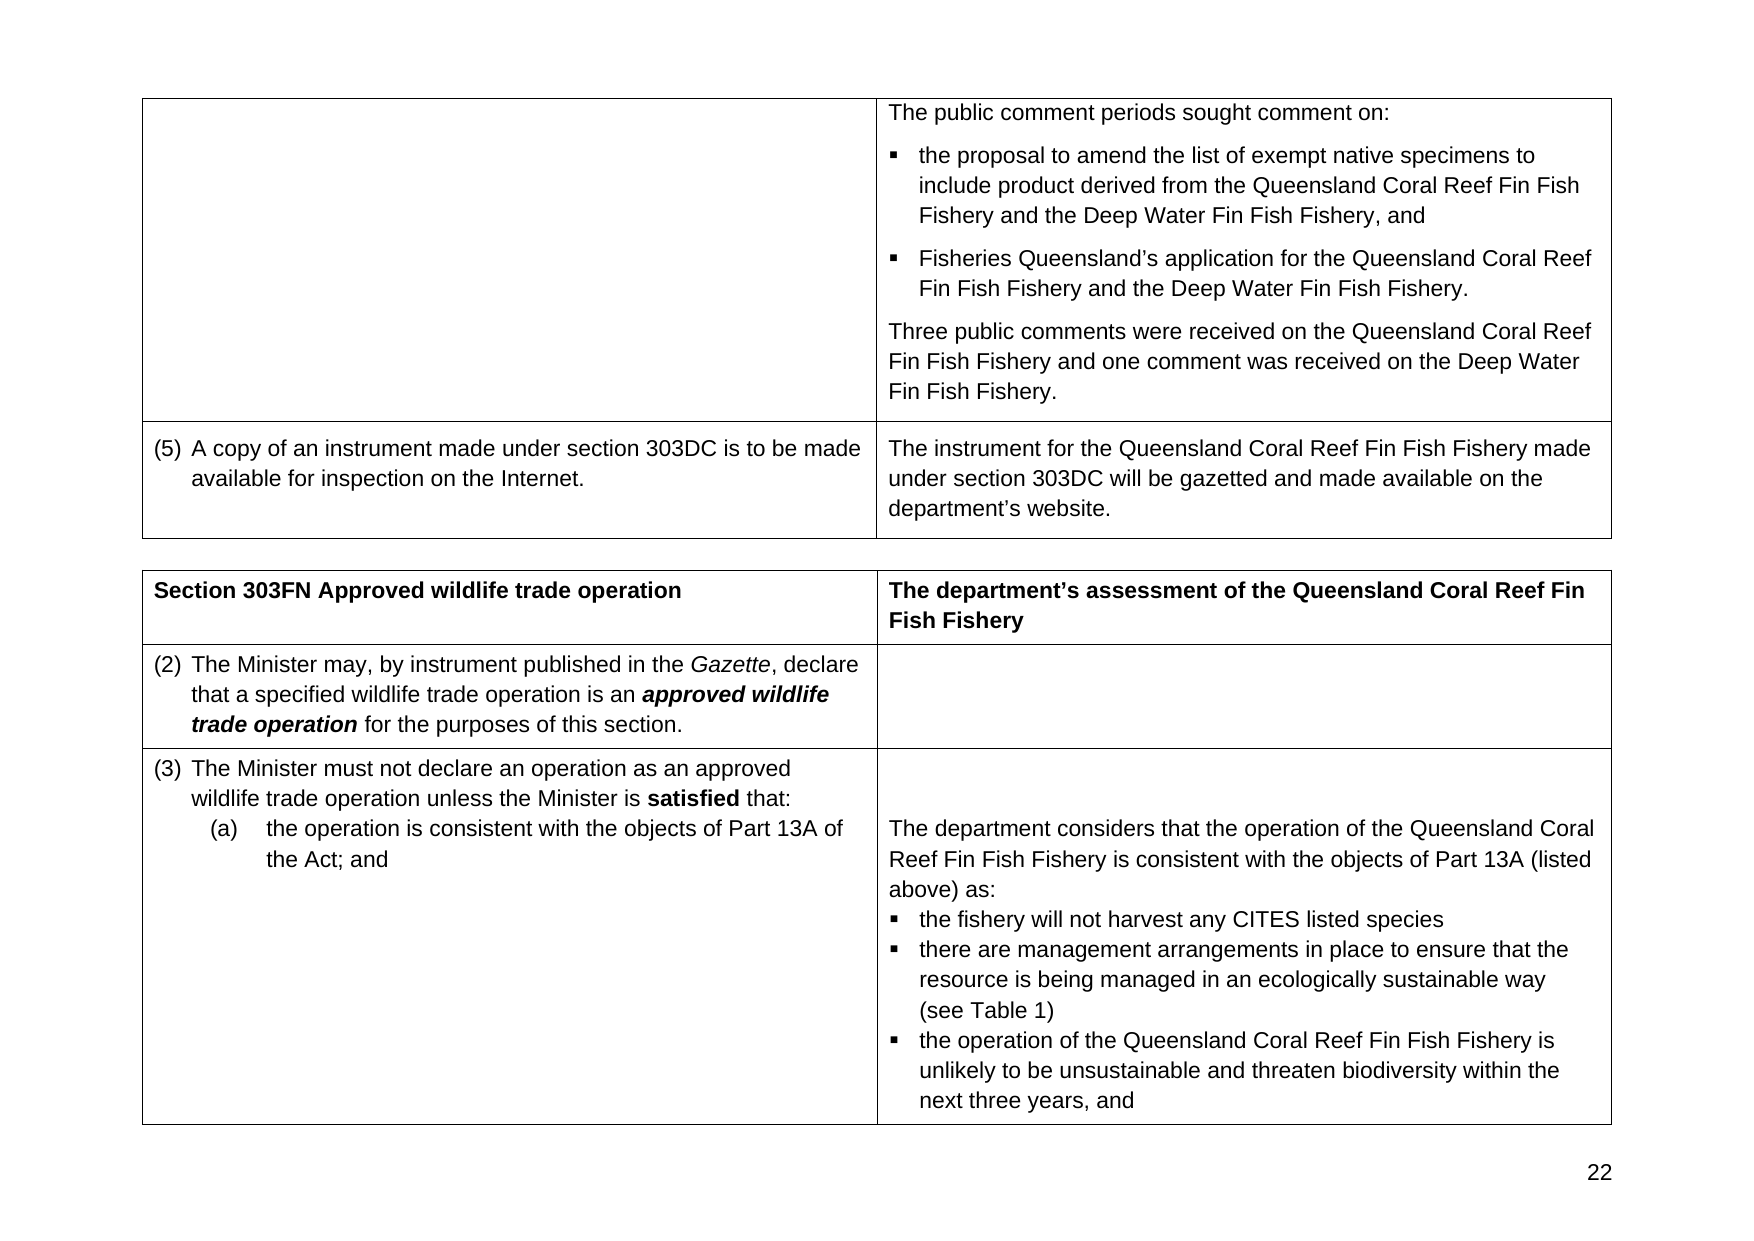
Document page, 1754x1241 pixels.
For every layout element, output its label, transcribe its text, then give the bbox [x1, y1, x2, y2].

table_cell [878, 749, 1611, 1124]
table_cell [143, 99, 876, 421]
table_header The department’s assessment of the Queensland Coral Reef Fin Fish Fishery [878, 571, 1611, 644]
table_cell (5) A copy of an instrument made under section 303DC is to be made available for inspection on the Internet. [143, 422, 876, 538]
table_header Section 303FN Approved wildlife trade operation [143, 571, 877, 644]
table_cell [143, 749, 877, 1124]
table_cell [878, 645, 1611, 748]
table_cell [877, 99, 1611, 421]
table_cell The instrument for the Queensland Coral Reef Fin Fish Fishery made under section 303DC will be gazetted and made available on the department’s website. [877, 422, 1611, 538]
table_cell (2) The Minister may, by instrument published in the Gazette, declare that a specified wildlife trade operation is an approved wildlife trade operation for the purposes of this section. [143, 645, 877, 748]
